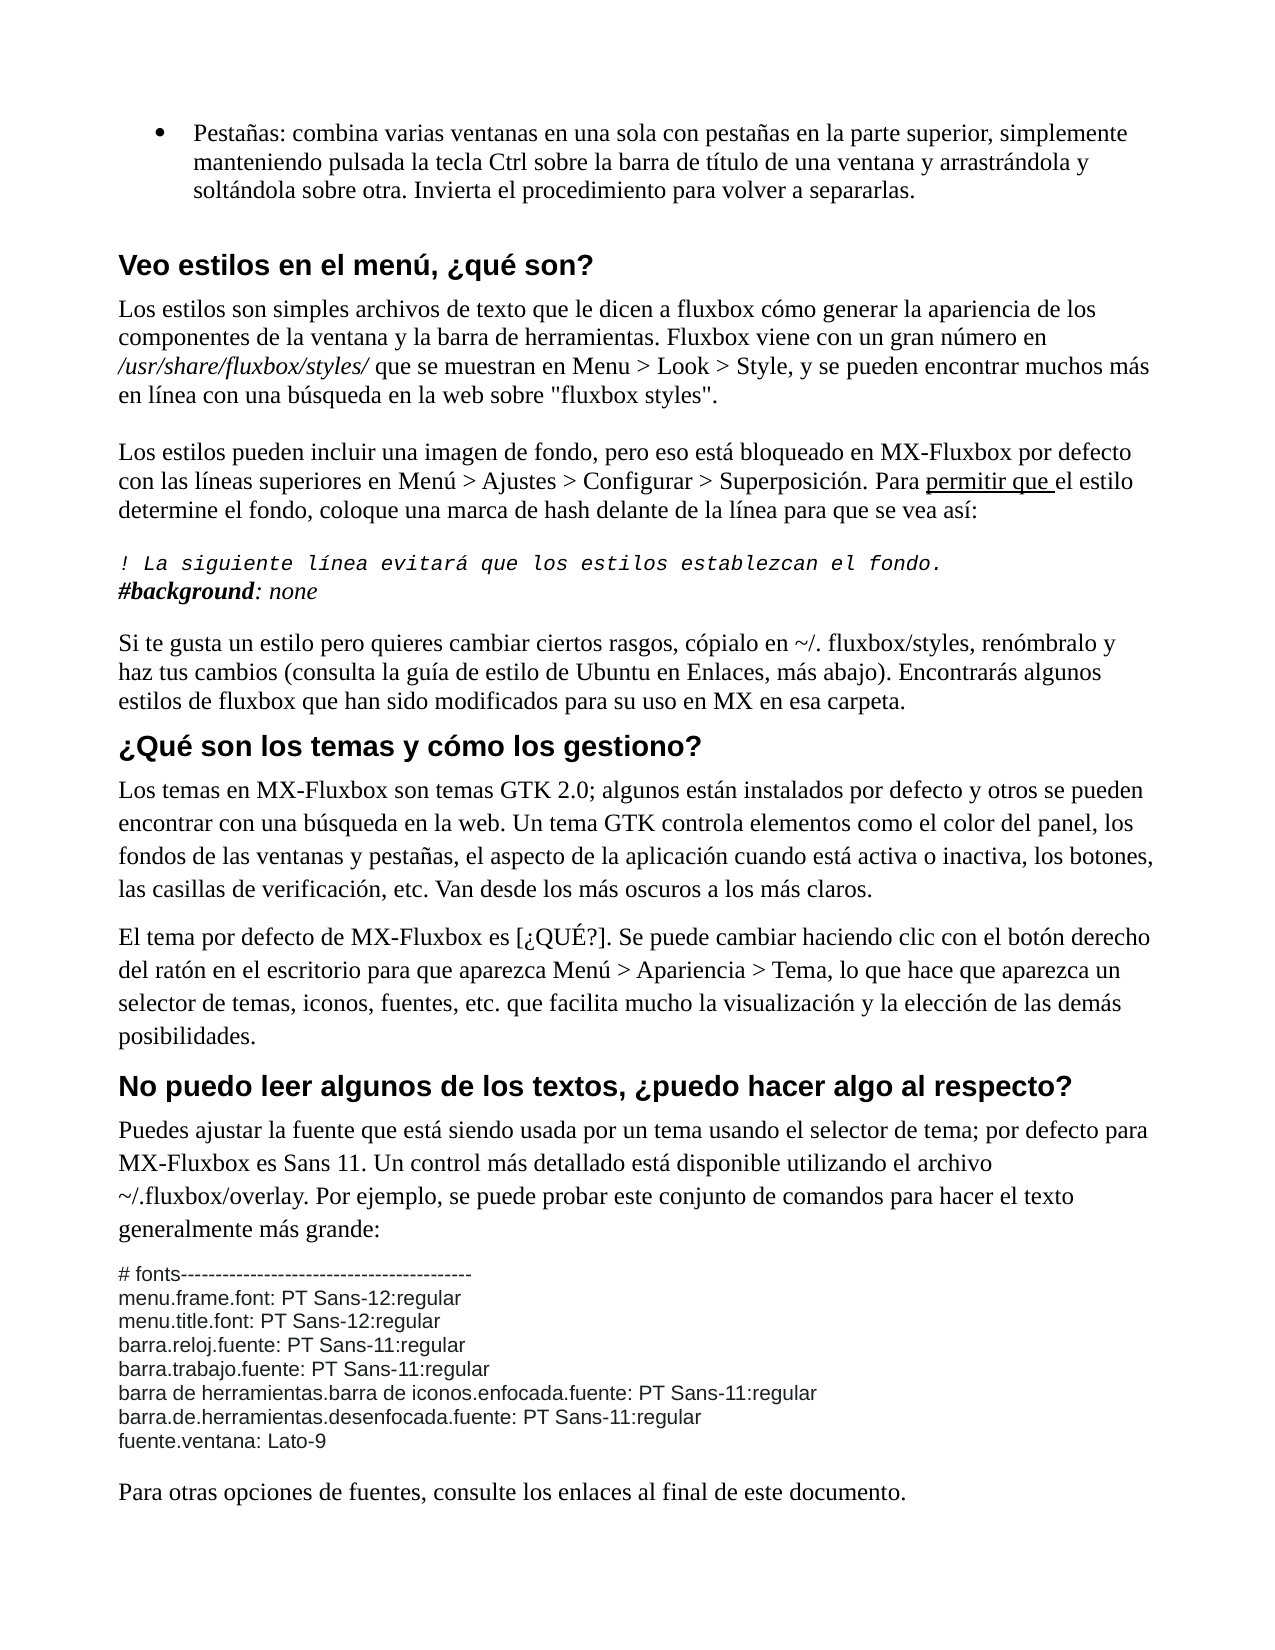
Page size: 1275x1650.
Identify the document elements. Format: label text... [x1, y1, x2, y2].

text Los estilos son simples archivos de texto que le dicen a fluxbox cómo generar la apariencia de los componentes de la ventana y la barra de herramientas. Fluxbox viene con un gran número en /usr/share/fluxbox/styles/ que se muestran en Menu > Look > Style, y se pueden encontrar muchos más en línea con una búsqueda en la web sobre "fluxbox styles". [118, 294, 1157, 409]
text Si te gusta un estilo pero quieres cambiar ciertos rasgos, cópialo en ~/. fluxbox/styles, renómbralo y haz tus cambios (consulta la guía de estilo de Ubuntu en Enlaces, más abajo). Encontrarás algunos estilos de fluxbox que han sido modificados para su uso en MX en esa carpeta. [118, 628, 1157, 715]
subtitle No puedo leer algunos de los textos, ¿puedo hacer algo al respecto? [118, 1069, 1157, 1102]
list Pestañas: combina varias ventanas en una sola con pestañas en la parte superior, simplemente manteniendo pulsada la tecla Ctrl sobre la barra de título de una ventana y arrastrándola y soltándola sobre otra. Invierta el procedimiento para volver a separarlas. [156, 118, 1157, 204]
text Los temas en MX-Fluxbox son temas GTK 2.0; algunos están instalados por defecto y otros se pueden encontrar con una búsqueda en la web. Un tema GTK controla elementos como el color del panel, los fondos de las ventanas y pestañas, el aspecto de la aplicación cuando está activa o inactiva, los botones, las casillas de verificación, etc. Van desde los más oscuros a los más claros. [118, 775, 1157, 903]
text #background: none [118, 576, 1157, 605]
subtitle ¿Qué son los temas y cómo los gestiono? [118, 729, 1157, 763]
text Puedes ajustar la fuente que está siendo usada por un tema usando el selector de tema; por defecto para MX-Fluxbox es Sans 11. Un control más detallado está disponible utilizando el archivo ~/.fluxbox/overlay. Por ejemplo, se puede probar este conjunto de comandos para hacer el texto generalmente más grande: [118, 1115, 1157, 1243]
text El tema por defecto de MX-Fluxbox es [¿QUÉ?]. Se puede cambiar haciendo clic con el botón derecho del ratón en el escritorio para que aparezca Menú > Apariencia > Tema, lo que hace que aparezca un selector de temas, iconos, fuentes, etc. que facilita mucho la visualización y la elección de las demás posibilidades. [118, 922, 1157, 1050]
text Los estilos pueden incluir una imagen de fondo, pero eso está bloqueado en MX-Fluxbox por defecto con las líneas superiores en Menú > Ajustes > Configurar > Superposición. Para permitir que el estilo determine el fondo, coloque una marca de hash delante de la línea para que se vea así: [118, 437, 1157, 524]
text Para otras opciones de fuentes, consulte los enlaces al final de este documento. [118, 1477, 1157, 1506]
text # fonts------------------------------------------ menu.frame.font: PT Sans-12:regular menu.title.font: PT Sans-12:regular barra.reloj.fuente: PT Sans-11:regular barra.trabajo.fuente: PT Sans-11:regular barra de herramientas.barra de iconos.enfocada.fuente: PT Sans-11:regular barra.de.herramientas.desenfocada.fuente: PT Sans-11:regular fuente.ventana: Lato-9 [118, 1261, 1157, 1453]
subtitle Veo estilos en el menú, ¿qué son? [118, 248, 1157, 281]
text ! La siguiente línea evitará que los estilos establezcan el fondo. [118, 552, 1157, 576]
